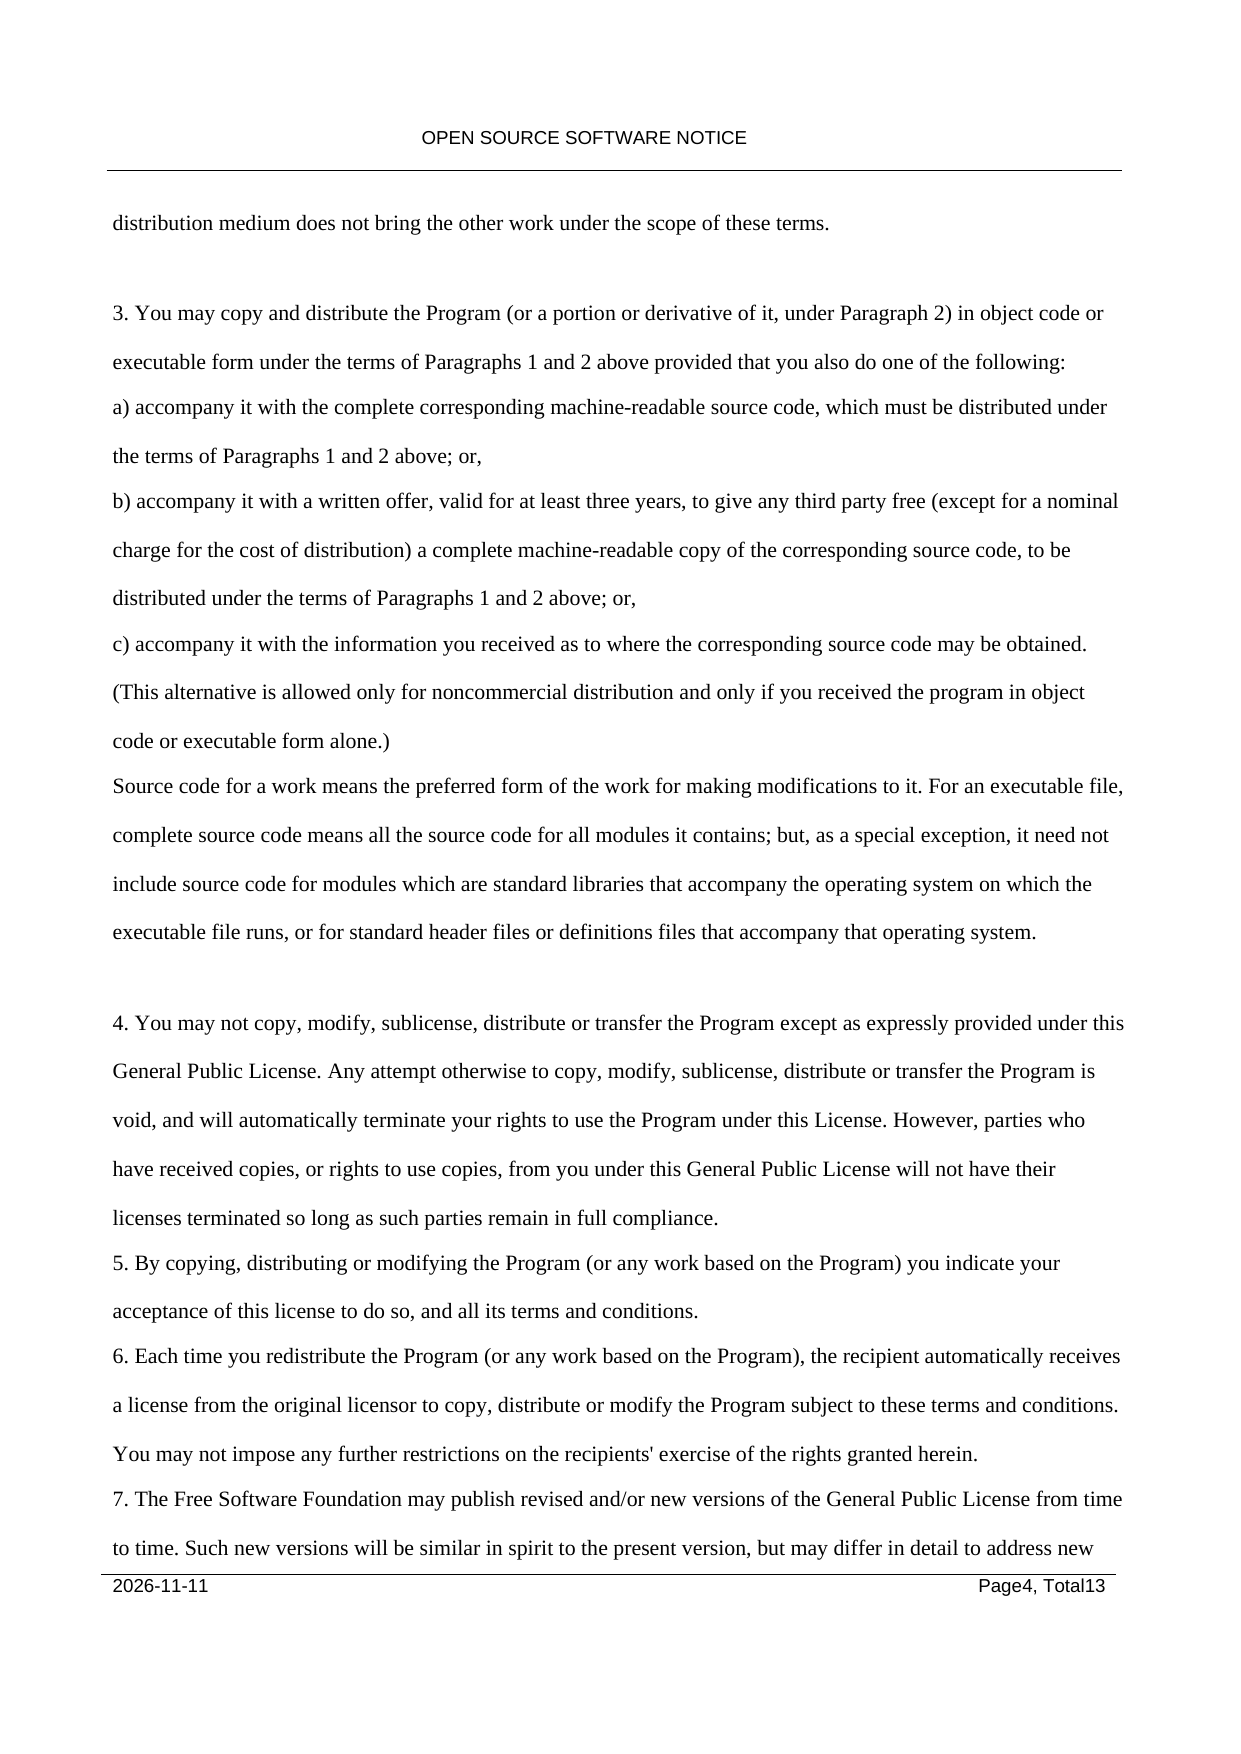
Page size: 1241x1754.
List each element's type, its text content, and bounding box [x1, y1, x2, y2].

text 3. You may copy and distribute the Program (or a portion or derivative of it, under Paragraph 2) in object code or executable form under the terms of Paragraphs 1 and 2 above provided that you also do one of the following: [112, 297, 1128, 378]
text 6. Each time you redistribute the Program (or any work based on the Program), the recipient automatically receives a license from the original licensor to copy, distribute or modify the Program subject to these terms and conditions. You may not impose any further restrictions on the recipients' exercise of the rights granted herein. [112, 1340, 1128, 1470]
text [112, 206, 1128, 239]
text c) accompany it with the information you received as to where the corresponding source code may be obtained. (This alternative is allowed only for noncommercial distribution and only if you received the program in object code or executable form alone.) [112, 627, 1128, 757]
text Source code for a work means the preferred form of the work for making modifications to it. For an executable file, complete source code means all the source code for all modules it contains; but, as a special exception, it need not include source code for modules which are standard libraries that accompany the operating system on which the executable file runs, or for standard header files or definitions files that accompany that operating system. [112, 769, 1128, 948]
text 5. By copying, distributing or modifying the Program (or any work based on the Program) you indicate your acceptance of this license to do so, and all its terms and conditions. [112, 1246, 1128, 1327]
text 4. You may not copy, modify, sublicense, distribute or transfer the Program except as expressly provided under this General Public License. Any attempt otherwise to copy, modify, sublicense, distribute or transfer the Program is void, and will automatically terminate your rights to use the Program under this License. However, parties who have received copies, or rights to use copies, from you under this General Public License will not have their licenses terminated so long as such parties remain in full compliance. [112, 1006, 1128, 1233]
text a) accompany it with the complete corresponding machine-readable source code, which must be distributed under the terms of Paragraphs 1 and 2 above; or, [112, 390, 1128, 472]
text b) accompany it with a written offer, valid for at least three years, to give any third party free (except for a nominal charge for the cost of distribution) a complete machine-readable copy of the corresponding source code, to be distributed under the terms of Paragraphs 1 and 2 above; or, [112, 484, 1128, 614]
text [112, 1482, 1128, 1564]
